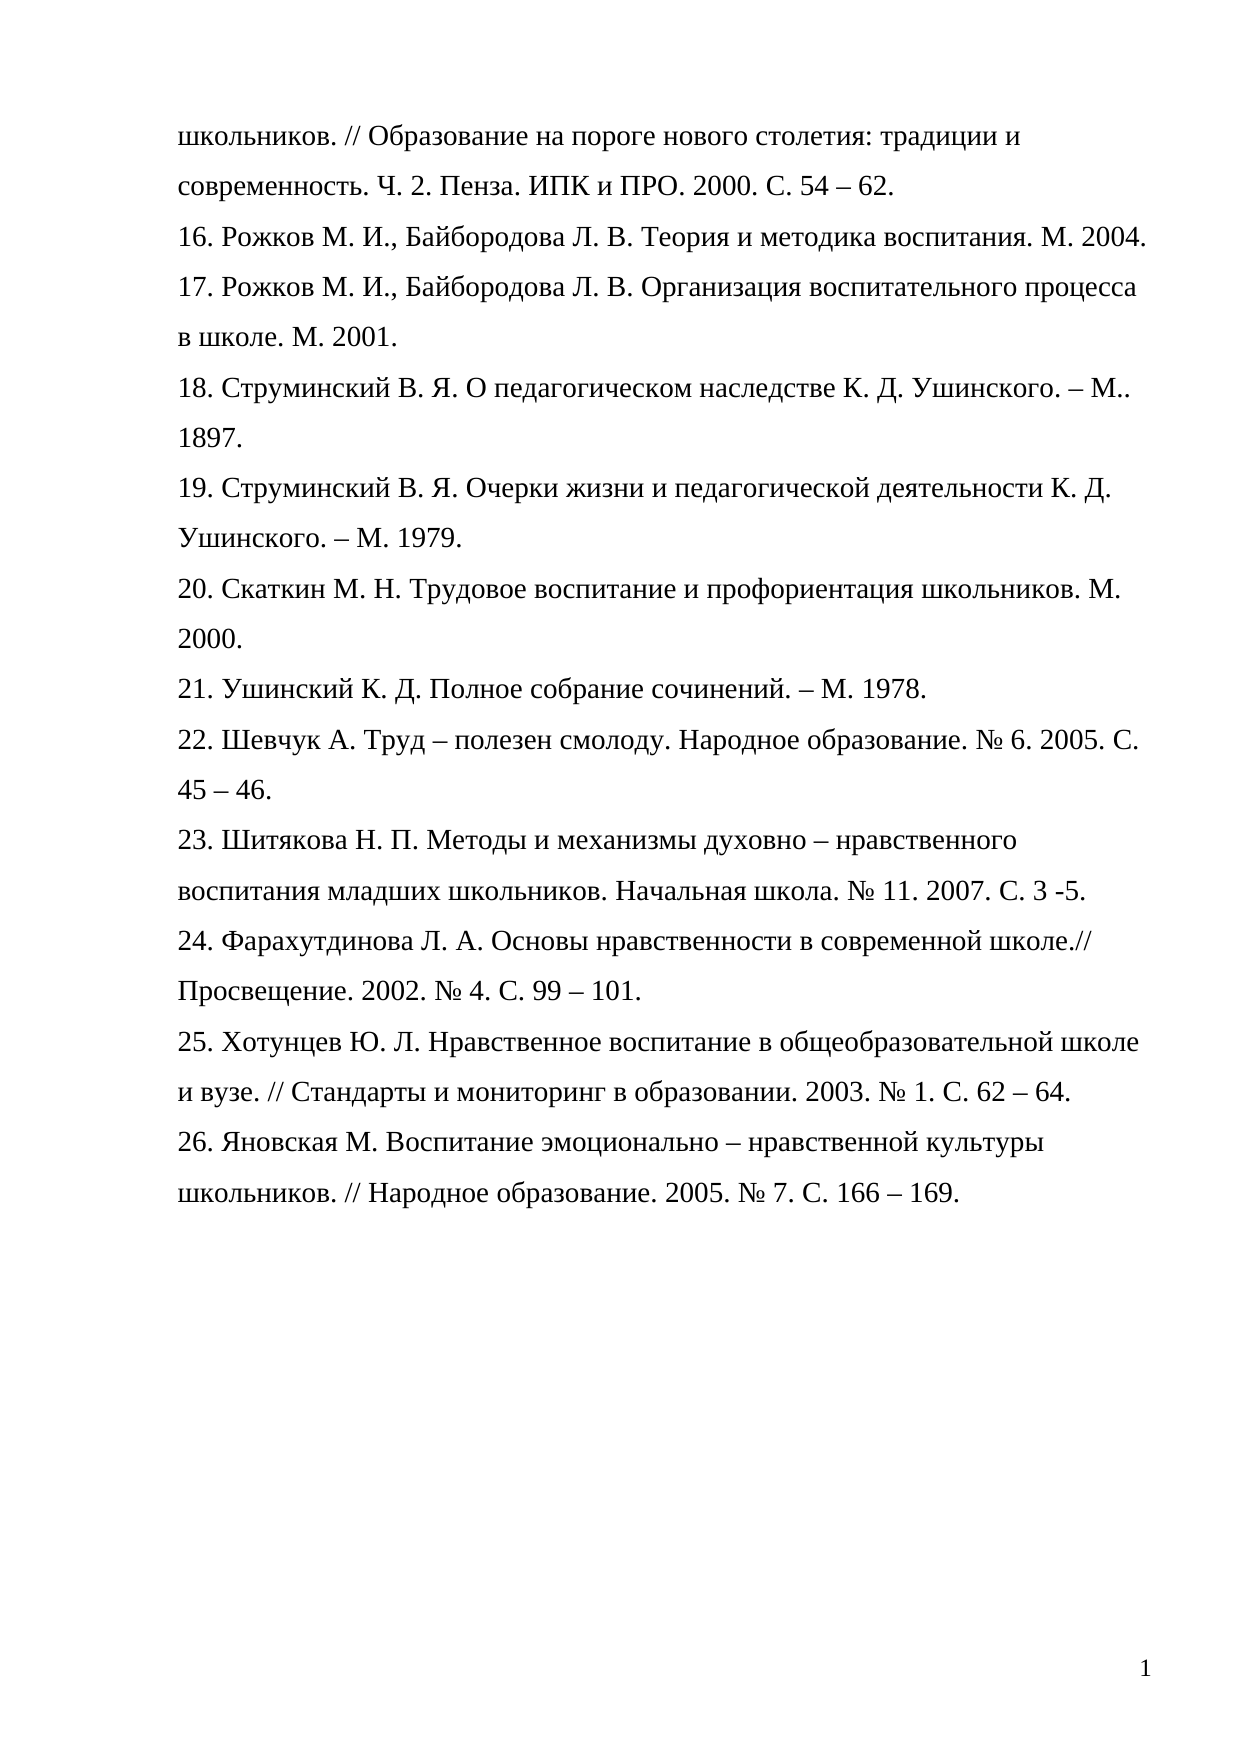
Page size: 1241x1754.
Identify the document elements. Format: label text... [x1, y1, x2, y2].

text 17. Рожков М. И., Байбородова Л. В. Организация воспитательного процесса в школе. М. 2001. [177, 269, 1152, 353]
text 16. Рожков М. И., Байбородова Л. В. Теория и методика воспитания. М. 2004. [177, 219, 1152, 252]
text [177, 118, 1152, 202]
text 22. Шевчук А. Труд – полезен смолоду. Народное образование. № 6. 2005. С. 45 – 46. [177, 722, 1152, 806]
text 24. Фарахутдинова Л. А. Основы нравственности в современной школе.// Просвещение. 2002. № 4. С. 99 – 101. [177, 923, 1152, 1007]
text 21. Ушинский К. Д. Полное собрание сочинений. – М. 1978. [177, 672, 1152, 705]
text 23. Шитякова Н. П. Методы и механизмы духовно – нравственного воспитания младших школьников. Начальная школа. № 11. 2007. С. 3 -5. [177, 822, 1152, 906]
text 25. Хотунцев Ю. Л. Нравственное воспитание в общеобразовательной школе и вузе. // Стандарты и мониторинг в образовании. 2003. № 1. С. 62 – 64. [177, 1024, 1152, 1108]
text 18. Струминский В. Я. О педагогическом наследстве К. Д. Ушинского. – М.. 1897. [177, 370, 1152, 453]
text 20. Скаткин М. Н. Трудовое воспитание и профориентация школьников. М. 2000. [177, 571, 1152, 655]
text 26. Яновская М. Воспитание эмоционально – нравственной культуры школьников. // Народное образование. 2005. № 7. С. 166 – 169. [177, 1124, 1152, 1208]
text 19. Струминский В. Я. Очерки жизни и педагогической деятельности К. Д. Ушинского. – М. 1979. [177, 470, 1152, 554]
